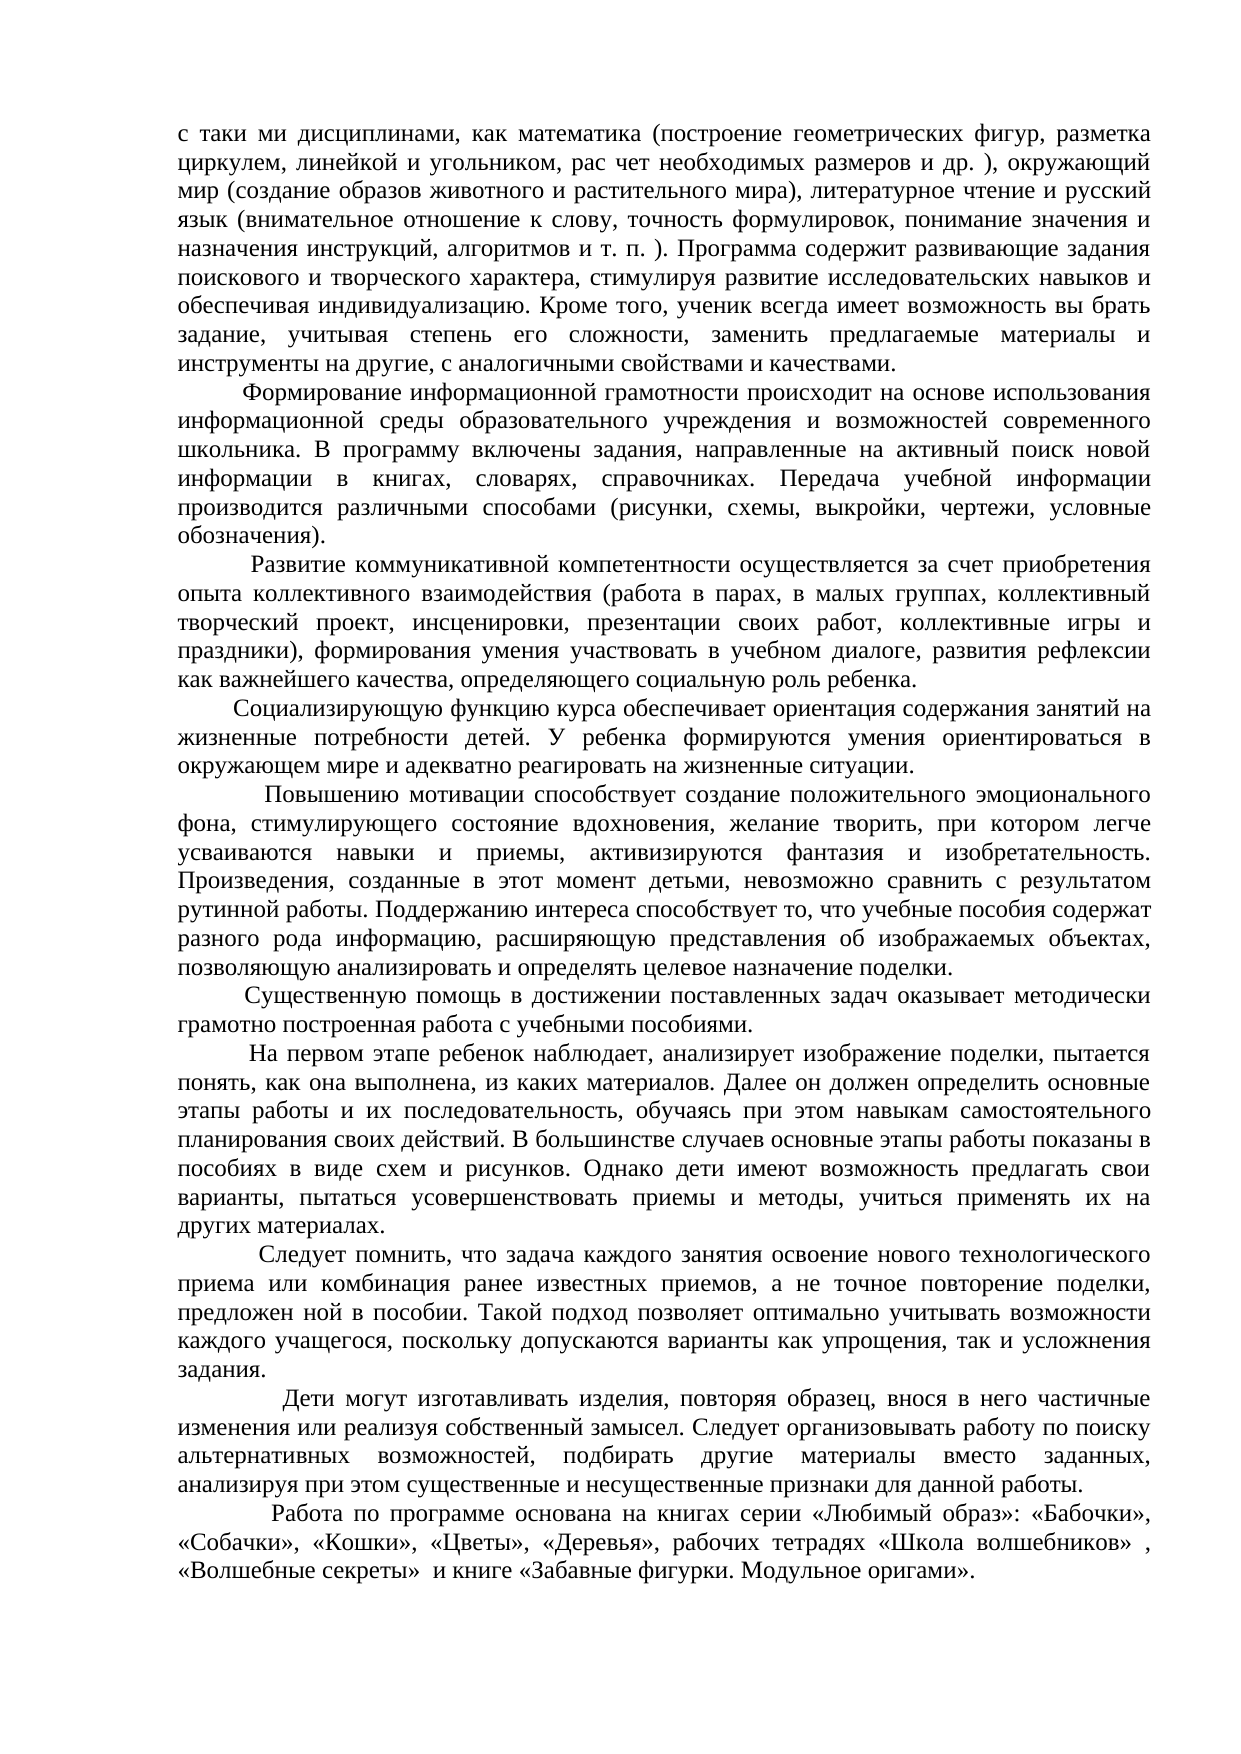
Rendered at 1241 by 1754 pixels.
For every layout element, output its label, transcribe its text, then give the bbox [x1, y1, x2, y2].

text Повышению мотивации способствует создание положительного эмоционального фона, стимулирующего состояние вдохновения, желание творить, при котором легче усваиваются навыки и приемы, активизируются фантазия и изобретательность. Произведения, созданные в этот момент детьми, невозможно сравнить с результатом рутинной работы. Поддержанию интереса способствует то, что учебные пособия содержат разного рода информацию, расширяющую представления об изображаемых объектах, позволяющую анализировать и определять целевое назначение поделки. [177, 779, 1152, 981]
text Социализирующую функцию курса обеспечивает ориентация содержания занятий на жизненные потребности детей. У ребенка формируются умения ориентироваться в окружающем мире и адекватно реагировать на жизненные ситуации. [177, 693, 1152, 779]
text Формирование информационной грамотности происходит на основе использования информационной среды образовательного учреждения и возможностей современного школьника. В программу включены задания, направленные на активный поиск новой информации в книгах, словарях, справочниках. Передача учебной информации производится различными способами (рисунки, схемы, выкройки, чертежи, условные обозначения). [177, 377, 1152, 549]
text Существенную помощь в достижении поставленных задач оказывает методически грамотно построенная работа с учебными пособиями. [177, 981, 1152, 1038]
text Дети могут изготавливать изделия, повторяя образец, внося в него частичные изменения или реализуя собственный замысел. Следует организовывать работу по поиску альтернативных возможностей, подбирать другие материалы вместо заданных, анализируя при этом существенные и несущественные признаки для данной работы. [177, 1383, 1152, 1498]
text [177, 118, 1152, 377]
text Развитие коммуникативной компетентности осуществляется за счет приобретения опыта коллективного взаимодействия (работа в парах, в малых группах, коллективный творческий проект, инсценировки, презентации своих работ, коллективные игры и праздники), формирования умения участвовать в учебном диалоге, развития рефлексии как важнейшего качества, определяющего социальную роль ребенка. [177, 549, 1152, 693]
text Следует помнить, что задача каждого занятия освоение нового технологического приема или комбинация ранее известных приемов, а не точное повторение поделки, предложен ной в пособии. Такой подход позволяет оптимально учитывать возможности каждого учащегося, поскольку допускаются варианты как упрощения, так и усложнения задания. [177, 1239, 1152, 1383]
text Работа по программе основана на книгах серии «Любимый образ»: «Бабочки», «Собачки», «Кошки», «Цветы», «Деревья», рабочих тетрадях «Школа волшебников» , «Волшебные секреты» и книге «Забавные фигурки. Модульное оригами». [177, 1498, 1152, 1584]
text На первом этапе ребенок наблюдает, анализирует изображение поделки, пытается понять, как она выполнена, из каких материалов. Далее он должен определить основные этапы работы и их последовательность, обучаясь при этом навыкам самостоятельного планирования своих действий. В большинстве случаев основные этапы работы показаны в пособиях в виде схем и рисунков. Однако дети имеют возможность предлагать свои варианты, пытаться усовершенствовать приемы и методы, учиться применять их на других материалах. [177, 1038, 1152, 1239]
